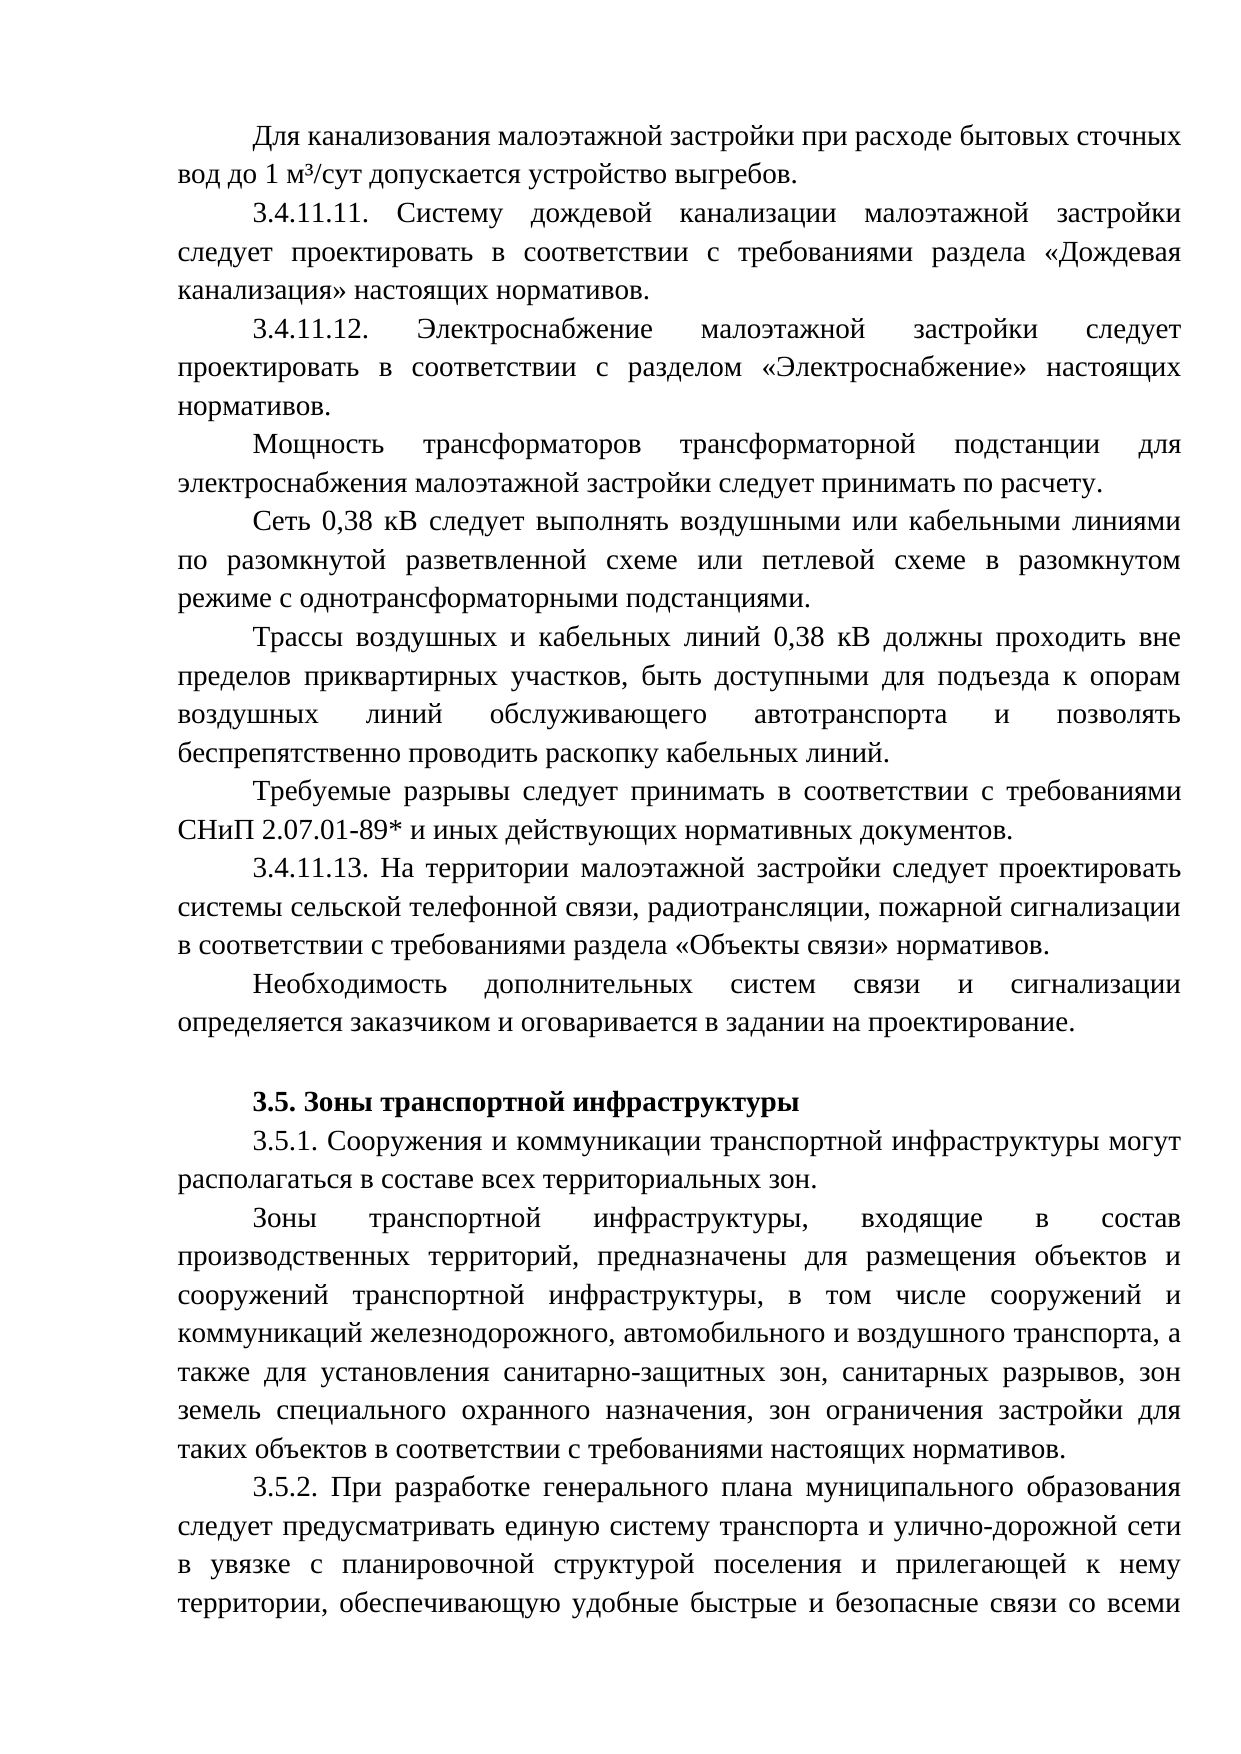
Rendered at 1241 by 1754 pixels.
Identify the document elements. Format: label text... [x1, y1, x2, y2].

text 3.4.11.11. Систему дождевой канализации малоэтажной застройки следует проектировать в соответствии с требованиями раздела «Дождевая канализация» настоящих нормативов. [177, 195, 1182, 306]
text Требуемые разрывы следует принимать в соответствии с требованиями СНиП 2.07.01-89* и иных действующих нормативных документов. [177, 773, 1182, 845]
text Зоны транспортной инфраструктуры, входящие в состав производственных территорий, предназначены для размещения объектов и сооружений транспортной инфраструктуры, в том числе сооружений и коммуникаций железнодорожного, автомобильного и воздушного транспорта, а также для установления санитарно-защитных зон, санитарных разрывов, зон земель специального охранного назначения, зон ограничения застройки для таких объектов в соответствии с требованиями настоящих нормативов. [177, 1200, 1182, 1464]
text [177, 1469, 1182, 1619]
text Мощность трансформаторов трансформаторной подстанции для электроснабжения малоэтажной застройки следует принимать по расчету. [177, 426, 1182, 498]
text 3.4.11.12. Электроснабжение малоэтажной застройки следует проектировать в соответствии с разделом «Электроснабжение» настоящих нормативов. [177, 311, 1182, 421]
text 3.5. Зоны транспортной инфраструктуры [177, 1084, 1182, 1118]
text Сеть 0,38 кВ следует выполнять воздушными или кабельными линиями по разомкнутой разветвленной схеме или петлевой схеме в разомкнутом режиме с однотрансформаторными подстанциями. [177, 503, 1182, 614]
text Для канализования малоэтажной застройки при расходе бытовых сточных вод до 1 м³/сут допускается устройство выгребов. [177, 118, 1182, 190]
text Трассы воздушных и кабельных линий 0,38 кВ должны проходить вне пределов приквартирных участков, быть доступными для подъезда к опорам воздушных линий обслуживающего автотранспорта и позволять беспрепятственно проводить раскопку кабельных линий. [177, 619, 1182, 768]
text Необходимость дополнительных систем связи и сигнализации определяется заказчиком и оговаривается в задании на проектирование. [177, 966, 1182, 1038]
text 3.4.11.13. На территории малоэтажной застройки следует проектировать системы сельской телефонной связи, радиотрансляции, пожарной сигнализации в соответствии с требованиями раздела «Объекты связи» нормативов. [177, 850, 1182, 961]
text 3.5.1. Сооружения и коммуникации транспортной инфраструктуры могут располагаться в составе всех территориальных зон. [177, 1123, 1182, 1195]
